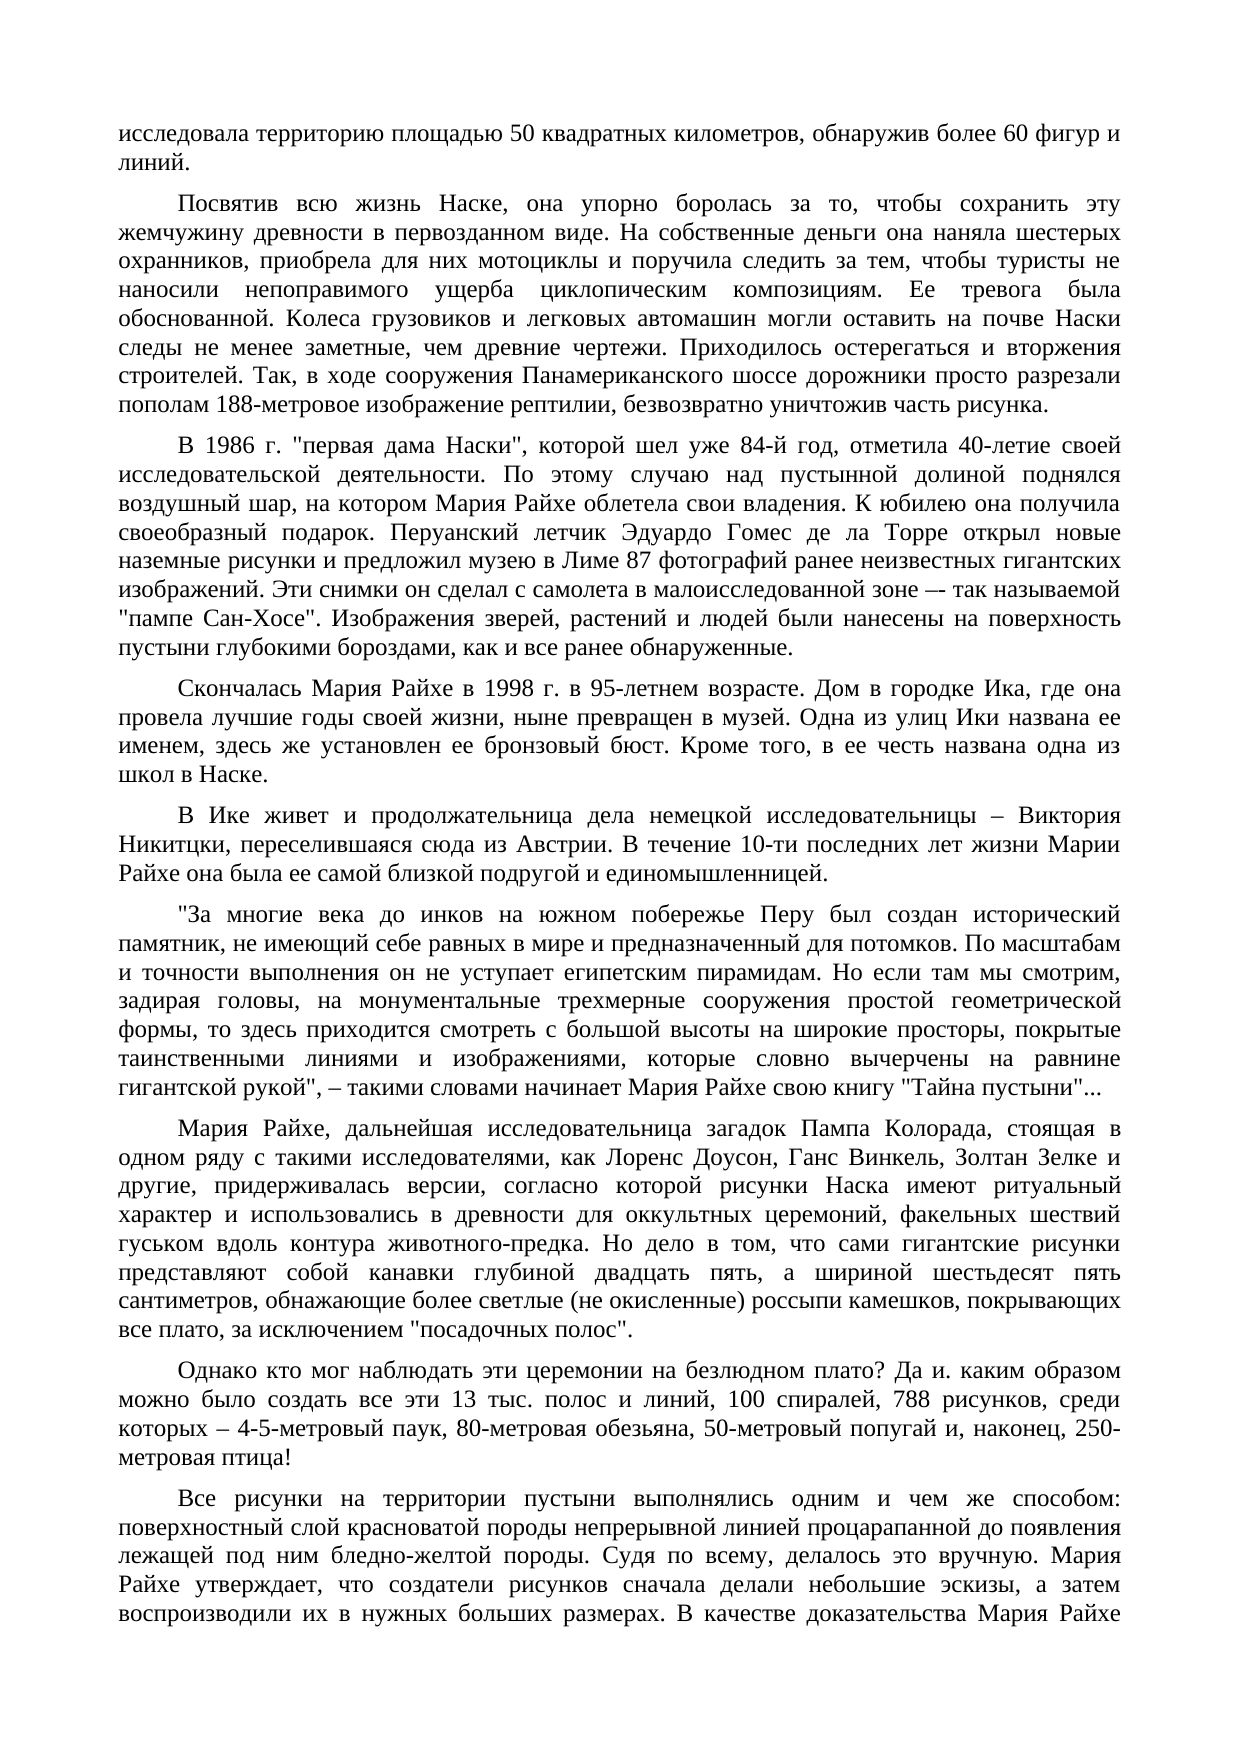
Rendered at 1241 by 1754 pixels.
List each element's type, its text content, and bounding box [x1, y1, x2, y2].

text Посвятив всю жизнь Наске, она упорно боролась за то, чтобы сохранить эту жемчужину древности в первозданном виде. На собственные деньги она наняла шестерых охранников, приобрела для них мотоциклы и поручила следить за тем, чтобы туристы не наносили непоправимого ущерба циклопическим композициям. Ее тревога была обоснованной. Колеса грузовиков и легковых автомашин могли оставить на почве Наски следы не менее заметные, чем древние чертежи. Приходилось остерегаться и вторжения строителей. Так, в ходе сооружения Панамериканского шоссе дорожники просто разрезали пополам 188-метровое изображение рептилии, безвозвратно уничтожив часть рисунка. [118, 188, 1122, 418]
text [118, 118, 1122, 176]
text Мария Райхе, дальнейшая исследовательница загадок Пампа Колорада, стоящая в одном ряду с такими исследователями, как Лоренс Доусон, Ганс Винкель, Золтан Зелке и другие, придерживалась версии, согласно которой рисунки Наска имеют ритуальный характер и использовались в древности для оккультных церемоний, факельных шествий гуськом вдоль контура животного-предка. Но дело в том, что сами гигантские рисунки представляют собой канавки глубиной двадцать пять, а шириной шестьдесят пять сантиметров, обнажающие более светлые (не окисленные) россыпи камешков, покрывающих все плато, за исключением "посадочных полос". [118, 1113, 1122, 1343]
text "За многие века до инков на южном побережье Перу был создан исторический памятник, не имеющий себе равных в мире и предназначенный для потомков. По масштабам и точности выполнения он не уступает египетским пирамидам. Но если там мы смотрим, задирая головы, на монументальные трехмерные сооружения простой геометрической формы, то здесь приходится смотреть с большой высоты на широкие просторы, покрытые таинственными линиями и изображениями, которые словно вычерчены на равнине гигантской рукой", – такими словами начинает Мария Райхе свою книгу "Тайна пустыни"... [118, 899, 1122, 1101]
text В Ике живет и продолжательница дела немецкой исследовательницы – Виктория Никитцки, переселившаяся сюда из Австрии. В течение 10-ти последних лет жизни Марии Райхе она была ее самой близкой подругой и единомышленницей. [118, 801, 1122, 887]
text Однако кто мог наблюдать эти церемонии на безлюдном плато? Да и. каким образом можно было создать все эти 13 тыс. полос и линий, 100 спиралей, 788 рисунков, среди которых – 4-5-метровый паук, 80-метровая обезьяна, 50-метровый попугай и, наконец, 250-метровая птица! [118, 1356, 1122, 1471]
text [118, 1483, 1122, 1627]
text В 1986 г. "первая дама Наски", которой шел уже 84-й год, отметила 40-летие своей исследовательской деятельности. По этому случаю над пустынной долиной поднялся воздушный шар, на котором Мария Райхе облетела свои владения. К юбилею она получила своеобразный подарок. Перуанский летчик Эдуардо Гомес де ла Торре открыл новые наземные рисунки и предложил музею в Лиме 87 фотографий ранее неизвестных гигантских изображений. Эти снимки он сделал с самолета в малоисследованной зоне –- так называемой "пампе Сан-Хосе". Изображения зверей, растений и людей были нанесены на поверхность пустыни глубокими бороздами, как и все ранее обнаруженные. [118, 431, 1122, 661]
text Скончалась Мария Райхе в 1998 г. в 95-летнем возрасте. Дом в городке Ика, где она провела лучшие годы своей жизни, ныне превращен в музей. Одна из улиц Ики названа ее именем, здесь же установлен ее бронзовый бюст. Кроме того, в ее честь названа одна из школ в Наске. [118, 673, 1122, 788]
